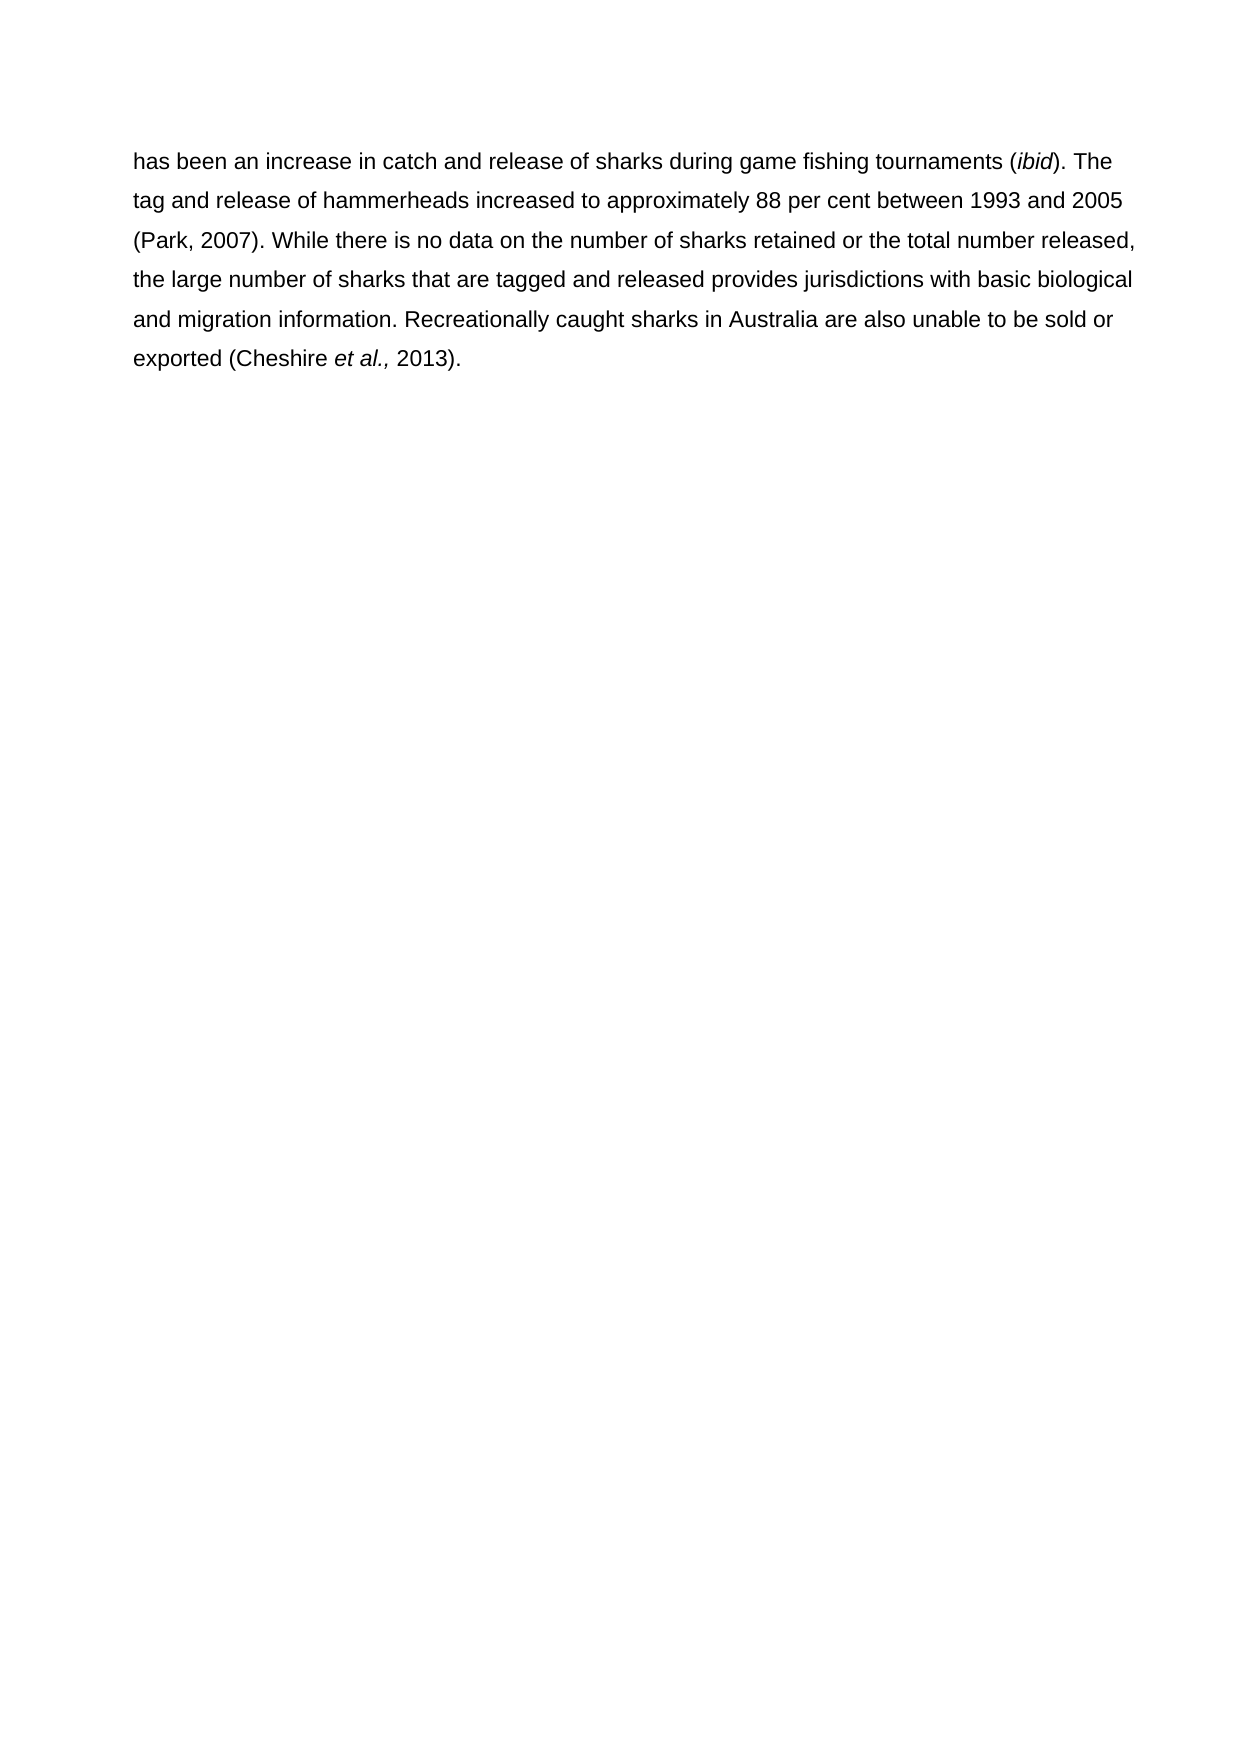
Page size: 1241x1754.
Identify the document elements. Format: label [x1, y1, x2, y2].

text [133, 148, 1137, 371]
